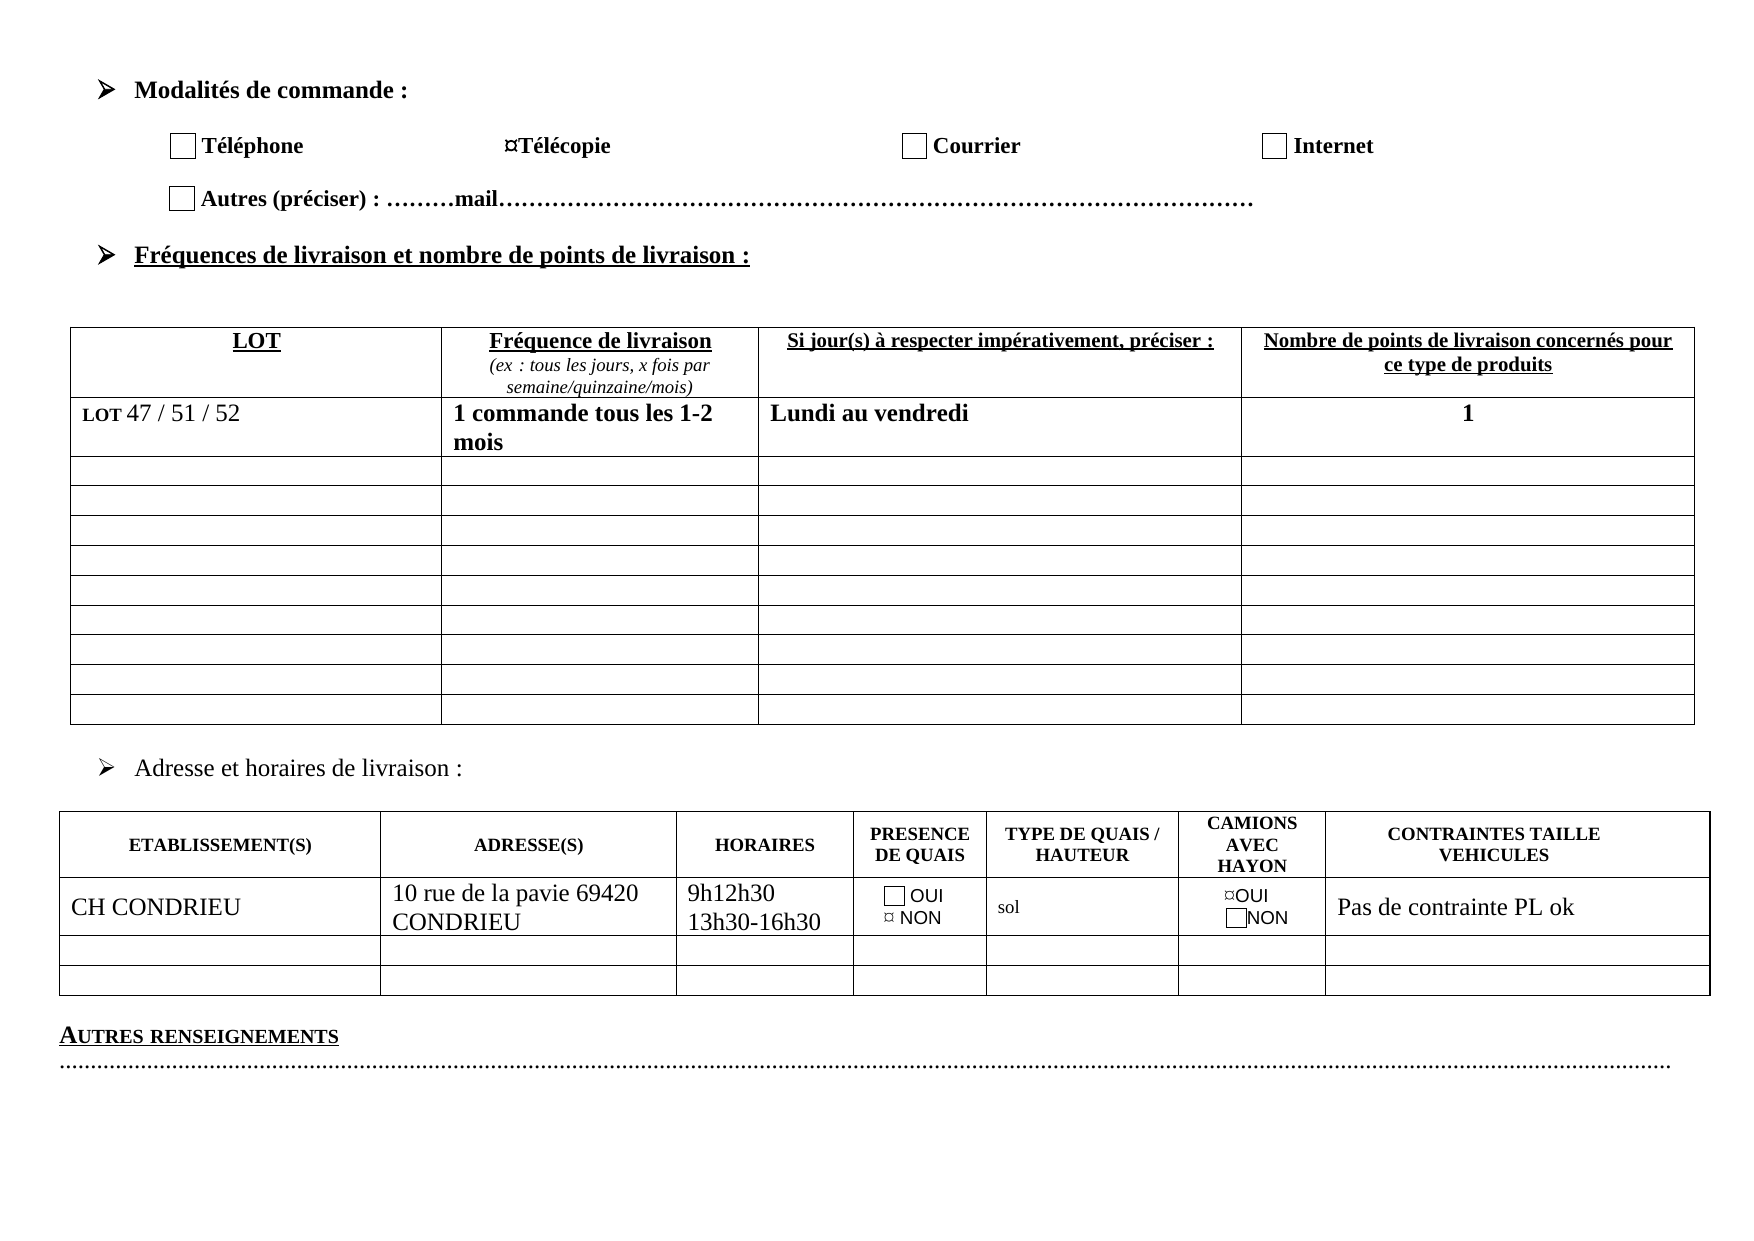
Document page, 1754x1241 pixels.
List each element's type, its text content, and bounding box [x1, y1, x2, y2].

table_cell [987, 966, 1178, 995]
table_cell [442, 457, 758, 485]
list Fréquences de livraison et nombre de points de livraison : [97, 240, 1695, 269]
table_cell 10 rue de la pavie 69420 CONDRIEU [381, 878, 676, 935]
table_cell [1242, 486, 1694, 515]
table_cell [759, 576, 1241, 604]
table_cell [759, 606, 1241, 634]
table_cell [759, 695, 1241, 724]
table_header Nombre de points de livraison concernés pour ce type de produits [1242, 328, 1694, 397]
table_cell [1242, 635, 1694, 664]
table_cell [60, 936, 380, 965]
table_cell [60, 966, 380, 995]
table_cell [71, 486, 441, 515]
table_cell OUI NON [1179, 878, 1325, 935]
table_cell [1242, 606, 1694, 634]
text Autres (préciser) : ………mail……………………………………………………………………………………… [134, 185, 1695, 212]
table_header ADRESSE(S) [381, 812, 676, 877]
table_cell CH CONDRIEU [60, 878, 380, 935]
table_cell [442, 606, 758, 634]
table_cell [442, 486, 758, 515]
table_cell Lundi au vendredi [759, 398, 1241, 456]
table_cell [759, 665, 1241, 694]
table_cell Pas de contrainte PL ok [1326, 878, 1709, 935]
table_cell [677, 966, 853, 995]
table_header Fréquence de livraison (ex : tous les jours, x fois par semaine/quinzaine/mois) [442, 328, 758, 397]
table_cell [71, 665, 441, 694]
table_cell [442, 695, 758, 724]
table_cell [71, 516, 441, 545]
table_cell [1179, 966, 1325, 995]
table_cell [1242, 576, 1694, 604]
table_header CAMIONS AVEC HAYON [1179, 812, 1325, 877]
table_cell [1242, 457, 1694, 485]
table_cell [71, 457, 441, 485]
table_cell [677, 936, 853, 965]
table_cell [442, 635, 758, 664]
table_cell [759, 457, 1241, 485]
table_cell [987, 936, 1178, 965]
table_cell [759, 486, 1241, 515]
table_cell [1242, 546, 1694, 575]
table_cell [71, 606, 441, 634]
table_cell [1179, 936, 1325, 965]
table_cell 1 commande tous les 1-2 mois [442, 398, 758, 456]
table_header PRESENCE DE QUAIS [854, 812, 986, 877]
table_cell [381, 936, 676, 965]
table_cell sol [987, 878, 1178, 935]
table_cell LOT 47 / 51 / 52 [71, 398, 441, 456]
table_cell [442, 665, 758, 694]
table_cell [442, 546, 758, 575]
table_header CONTRAINTES TAILLE VEHICULES [1326, 812, 1709, 877]
table_cell [71, 635, 441, 664]
table_cell [71, 546, 441, 575]
list Modalités de commande : [97, 75, 1695, 104]
table_header HORAIRES [677, 812, 853, 877]
text Autres renseignements [59, 1020, 1695, 1049]
table_header TYPE DE QUAIS / HAUTEUR [987, 812, 1178, 877]
table_cell [759, 635, 1241, 664]
table_cell [1326, 936, 1709, 965]
table_cell [381, 966, 676, 995]
table_cell [1242, 516, 1694, 545]
table_cell [442, 516, 758, 545]
table_header ETABLISSEMENT(S) [60, 812, 380, 877]
table_cell [442, 576, 758, 604]
table_cell [759, 546, 1241, 575]
text Téléphone Télécopie Courrier Internet [59, 132, 1695, 159]
table_cell 1 [1242, 398, 1694, 456]
table_header Si jour(s) à respecter impérativement, préciser : [759, 328, 1241, 397]
table_cell [854, 966, 986, 995]
table_cell [71, 695, 441, 724]
table_cell [854, 936, 986, 965]
table_cell [759, 516, 1241, 545]
table_cell [1242, 665, 1694, 694]
table_cell [71, 576, 441, 604]
table_header LOT [71, 328, 441, 397]
table_cell [1242, 695, 1694, 724]
table_cell 9h12h30 13h30-16h30 [677, 878, 853, 935]
table_cell [1326, 966, 1709, 995]
list Adresse et horaires de livraison : [97, 753, 1695, 782]
table_cell OUI NON [854, 878, 986, 935]
